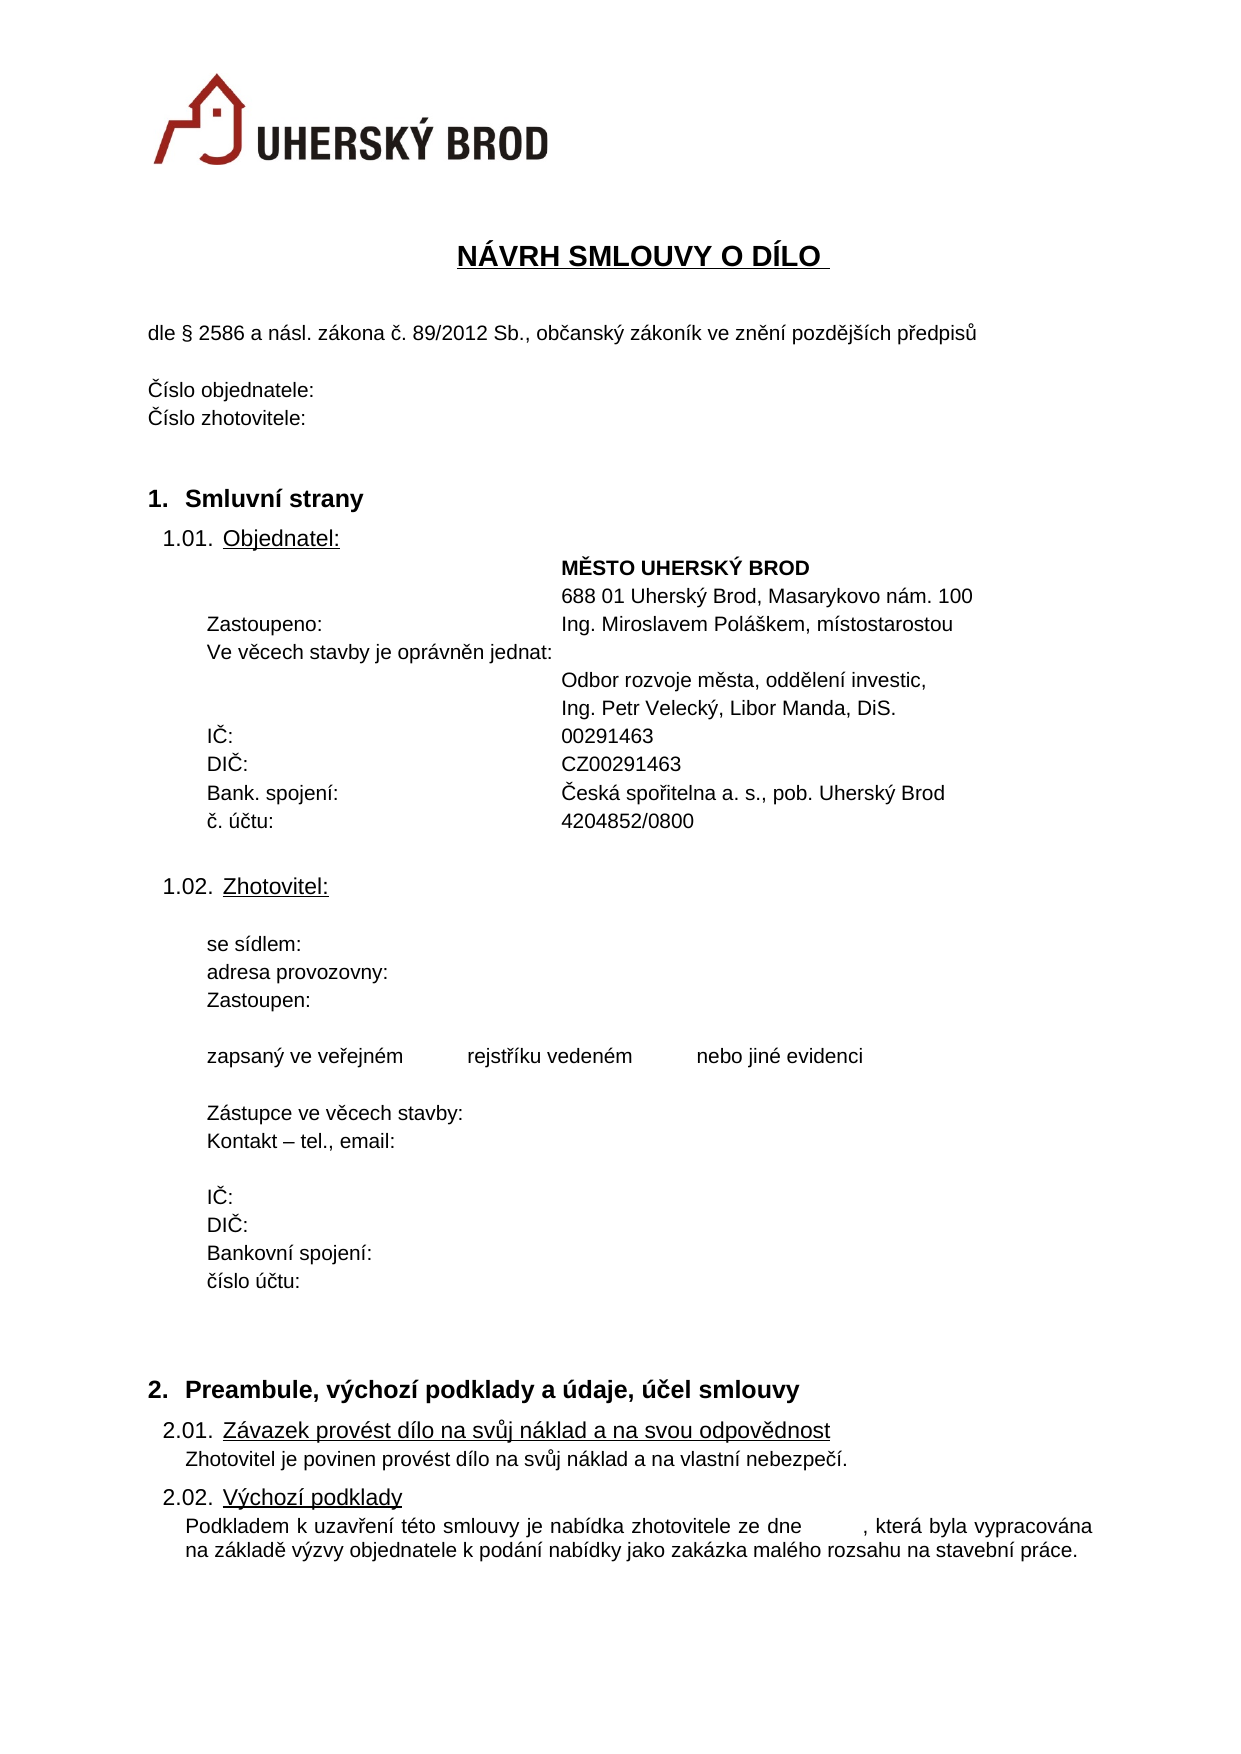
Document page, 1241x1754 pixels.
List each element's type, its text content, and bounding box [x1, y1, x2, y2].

subtitle Závazek provést dílo na svůj náklad a na svou odpovědnost [162, 1417, 1093, 1443]
text Zástupce ve věcech stavby: [207, 1101, 1093, 1124]
text Zastoupeno: Ing. Miroslavem Poláškem, místostarostou [207, 612, 1093, 636]
text MĚSTO UHERSKÝ BROD [207, 555, 1093, 579]
text DIČ: [207, 1213, 1093, 1237]
picture [153, 73, 548, 165]
subtitle Zhotovitel: [162, 873, 1093, 899]
text dle § 2586 a násl. zákona č. 89/2012 Sb., občanský zákoník ve znění pozdějších předpisů [148, 321, 1093, 345]
text Ve věcech stavby je oprávněn jednat: [207, 640, 1093, 664]
text Zhotovitel je povinen provést dílo na svůj náklad a na vlastní nebezpečí. [185, 1447, 1093, 1471]
subtitle Výchozí podklady [162, 1484, 1093, 1510]
text Bank. spojení: Česká spořitelna a. s., pob. Uherský Brod [207, 780, 1093, 804]
text Bankovní spojení: [207, 1241, 1093, 1265]
text Číslo zhotovitele: [148, 406, 1093, 429]
text Zastoupen: [207, 988, 1093, 1012]
text 688 01 Uherský Brod, Masarykovo nám. 100 [207, 583, 1093, 607]
subtitle Objednatel: [162, 525, 1093, 551]
text IČ: 00291463 [207, 724, 1093, 748]
text číslo účtu: [207, 1269, 1093, 1293]
subtitle Smluvní strany [148, 484, 1093, 512]
text Odbor rozvoje města, oddělení investic, [207, 668, 1093, 692]
text adresa provozovny: [207, 960, 1093, 984]
text DIČ: CZ00291463 [207, 752, 1093, 776]
text Ing. Petr Velecký, Libor Manda, DiS. [207, 696, 1093, 720]
text zapsaný ve veřejném rejstříku vedeném nebo jiné evidenci [207, 1044, 1093, 1068]
text č. účtu: 4204852/0800 [207, 808, 1093, 832]
text Podkladem k uzavření této smlouvy je nabídka zhotovitele ze dne , která byla vypracována na základě výzvy objednatele k podání nabídky jako zakázka malého rozsahu na stavební práce. [185, 1514, 1093, 1562]
subtitle Preambule, výchozí podklady a údaje, účel smlouvy [148, 1376, 1093, 1404]
text Číslo objednatele: [148, 377, 1093, 401]
title NÁVRH smlouvY o dílo [185, 239, 1093, 272]
text se sídlem: [207, 932, 1093, 956]
text IČ: [207, 1185, 1093, 1209]
text Kontakt – tel., email: [207, 1129, 1093, 1153]
